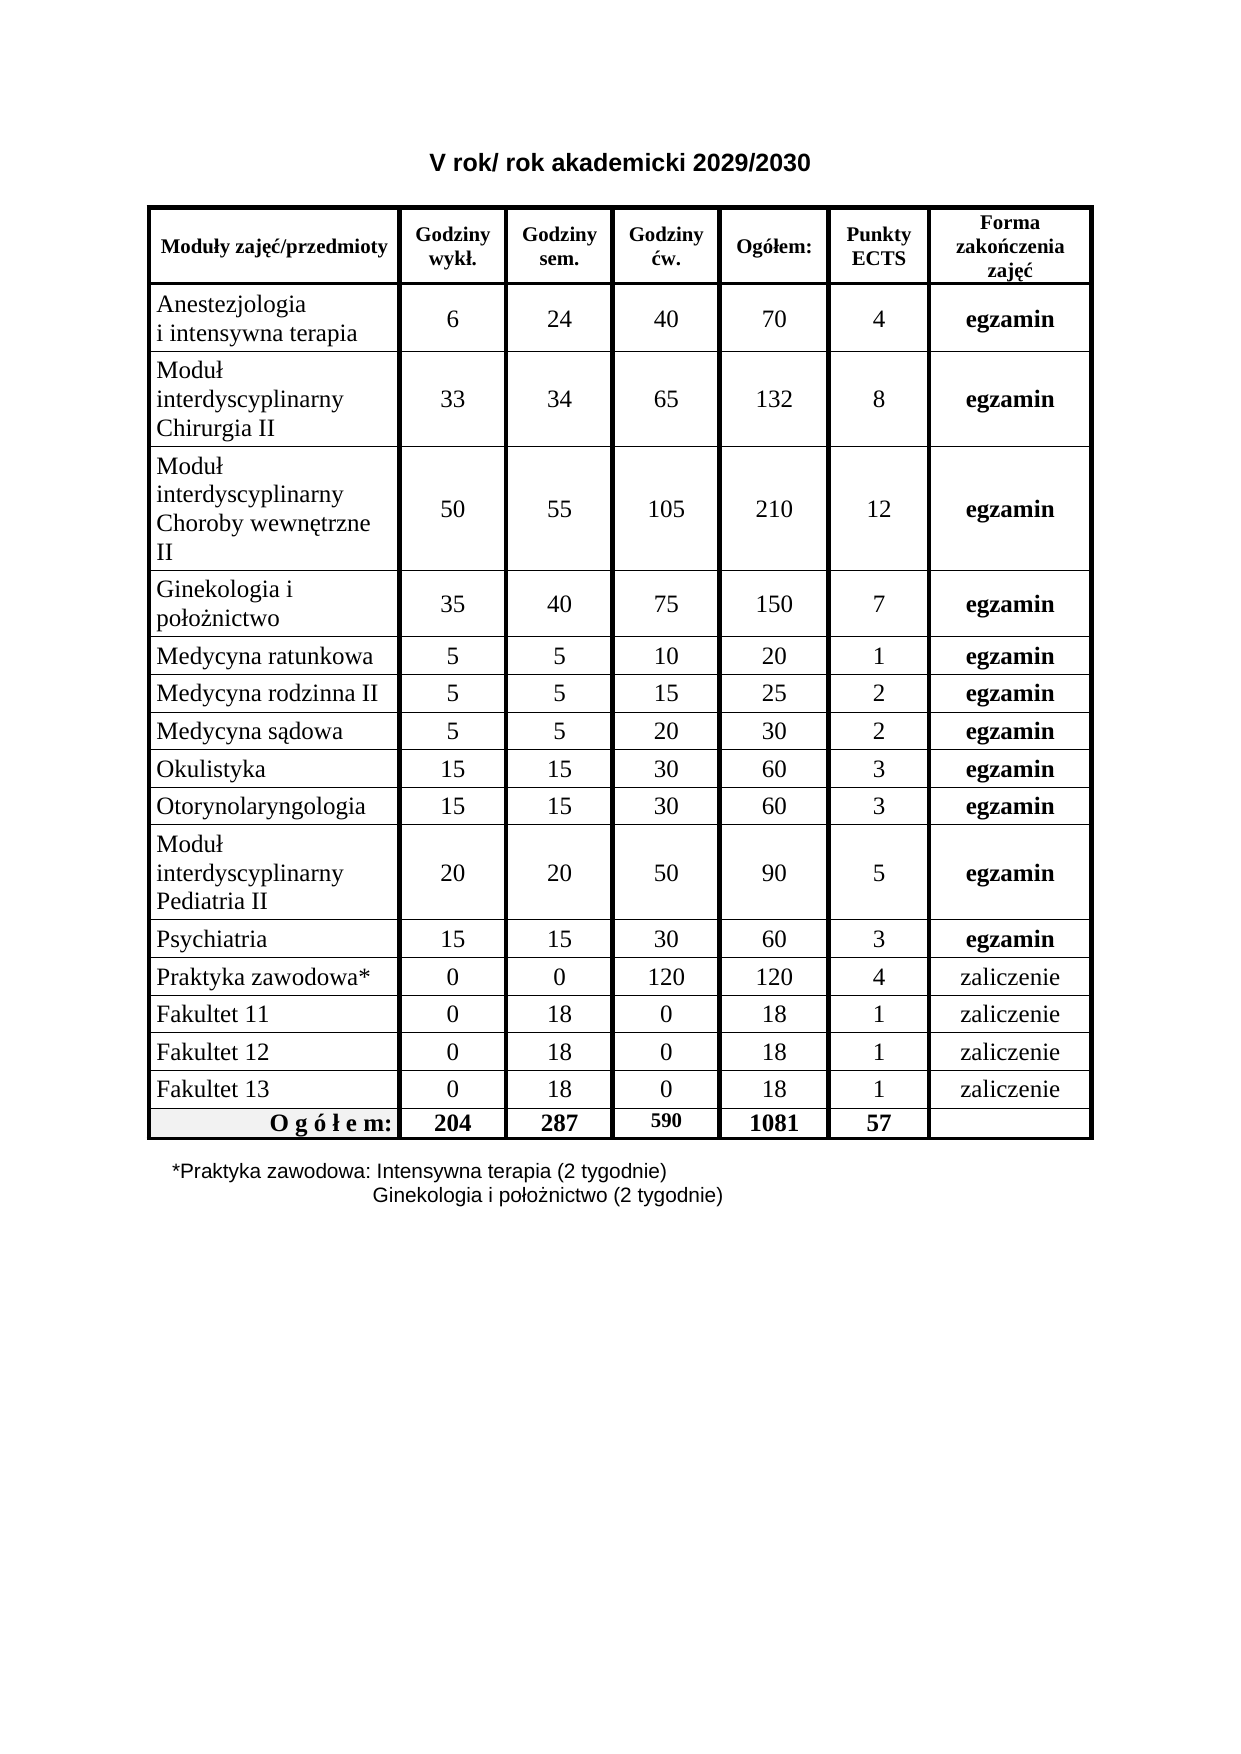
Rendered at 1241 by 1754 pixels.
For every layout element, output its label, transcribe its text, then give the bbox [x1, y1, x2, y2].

table_cell Ginekologia i położnictwo [151, 571, 397, 636]
table_header Godziny ćw. [615, 210, 717, 282]
table_cell egzamin [931, 920, 1089, 957]
table_cell Fakultet 12 [151, 1033, 397, 1070]
table_cell 75 [615, 571, 717, 636]
table_cell 60 [722, 788, 826, 824]
table_cell Otorynolaryngologia [151, 788, 397, 824]
table_cell egzamin [931, 675, 1089, 711]
table_cell 18 [722, 1033, 826, 1070]
table_header Forma zakończenia zajęć [931, 210, 1089, 282]
table_cell 0 [402, 1071, 504, 1107]
table_cell 2 [831, 675, 927, 711]
table_cell 20 [722, 637, 826, 674]
table_cell 0 [402, 958, 504, 994]
table_cell 1 [831, 996, 927, 1032]
table_cell zaliczenie [931, 996, 1089, 1032]
table_cell zaliczenie [931, 958, 1089, 994]
table_cell 20 [402, 825, 504, 919]
table_cell 1081 [722, 1109, 826, 1137]
table_cell 60 [722, 750, 826, 787]
table_cell 5 [402, 637, 504, 674]
table_cell egzamin [931, 825, 1089, 919]
table_cell 25 [722, 675, 826, 711]
table_cell O g ó ł e m: [151, 1109, 397, 1137]
table_cell Praktyka zawodowa* [151, 958, 397, 994]
table_cell 18 [508, 1033, 610, 1070]
table_cell 150 [722, 571, 826, 636]
table_cell Psychiatria [151, 920, 397, 957]
table_cell 15 [508, 750, 610, 787]
text *Praktyka zawodowa: Intensywna terapia (2 tygodnie) [172, 1159, 1093, 1183]
table_cell 40 [508, 571, 610, 636]
table_cell 15 [402, 788, 504, 824]
table_cell Okulistyka [151, 750, 397, 787]
table_cell 105 [615, 447, 717, 570]
table_cell 5 [508, 637, 610, 674]
table_cell 90 [722, 825, 826, 919]
table_cell Medycyna ratunkowa [151, 637, 397, 674]
table_cell egzamin [931, 637, 1089, 674]
table_header Punkty ECTS [831, 210, 927, 282]
table_cell 0 [402, 1033, 504, 1070]
table_cell Medycyna rodzinna II [151, 675, 397, 711]
table_cell 15 [402, 750, 504, 787]
table_header Moduły zajęć/przedmioty [151, 210, 397, 282]
table_cell 3 [831, 920, 927, 957]
table_cell 55 [508, 447, 610, 570]
table_cell 20 [615, 713, 717, 749]
table_cell 30 [722, 713, 826, 749]
table_cell 18 [722, 1071, 826, 1107]
table_cell 3 [831, 750, 927, 787]
table_cell 3 [831, 788, 927, 824]
table_cell 0 [402, 996, 504, 1032]
table_cell 0 [615, 1033, 717, 1070]
table_cell 33 [402, 352, 504, 446]
table_cell 2 [831, 713, 927, 749]
table_cell egzamin [931, 285, 1089, 351]
table_cell egzamin [931, 447, 1089, 570]
table_cell 0 [615, 996, 717, 1032]
table_cell 15 [402, 920, 504, 957]
table_cell 5 [831, 825, 927, 919]
table_cell 120 [615, 958, 717, 994]
table_cell 35 [402, 571, 504, 636]
table_cell egzamin [931, 788, 1089, 824]
table_cell Medycyna sądowa [151, 713, 397, 749]
table_cell 4 [831, 958, 927, 994]
table_cell 50 [615, 825, 717, 919]
table_cell egzamin [931, 571, 1089, 636]
table_cell 30 [615, 788, 717, 824]
table_cell 0 [615, 1071, 717, 1107]
table_cell Fakultet 13 [151, 1071, 397, 1107]
table_cell 5 [508, 713, 610, 749]
table_header Godziny sem. [508, 210, 610, 282]
table_cell Moduł interdyscyplinarny Pediatria II [151, 825, 397, 919]
table_header Ogółem: [722, 210, 826, 282]
table_cell 18 [508, 1071, 610, 1107]
table_cell 34 [508, 352, 610, 446]
table_cell 6 [402, 285, 504, 351]
table_cell 15 [615, 675, 717, 711]
table_cell Moduł interdyscyplinarny Chirurgia II [151, 352, 397, 446]
table_cell Moduł interdyscyplinarny Choroby wewnętrzne II [151, 447, 397, 570]
table_cell 5 [508, 675, 610, 711]
table_cell 287 [508, 1109, 610, 1137]
text V rok/ rok akademicki 2029/2030 [148, 148, 1093, 176]
table_cell 8 [831, 352, 927, 446]
table_cell 5 [402, 675, 504, 711]
table_cell 5 [402, 713, 504, 749]
table_cell 30 [615, 750, 717, 787]
table_cell 15 [508, 788, 610, 824]
table_cell 30 [615, 920, 717, 957]
table_cell 120 [722, 958, 826, 994]
table_cell Anestezjologia i intensywna terapia [151, 285, 397, 351]
table_cell 57 [831, 1109, 927, 1137]
table_cell 204 [402, 1109, 504, 1137]
table_cell 15 [508, 920, 610, 957]
table_header Godziny wykł. [402, 210, 504, 282]
table_cell zaliczenie [931, 1033, 1089, 1070]
text Ginekologia i położnictwo (2 tygodnie) [148, 1183, 1093, 1207]
table_cell 70 [722, 285, 826, 351]
table_cell 210 [722, 447, 826, 570]
table_cell 0 [508, 958, 610, 994]
table_cell Fakultet 11 [151, 996, 397, 1032]
table_cell egzamin [931, 713, 1089, 749]
table_cell 60 [722, 920, 826, 957]
table_cell 132 [722, 352, 826, 446]
table_cell 40 [615, 285, 717, 351]
table_cell 50 [402, 447, 504, 570]
table_cell 590 [615, 1109, 717, 1137]
table_cell 10 [615, 637, 717, 674]
table_cell zaliczenie [931, 1071, 1089, 1107]
table_cell egzamin [931, 750, 1089, 787]
table_cell 20 [508, 825, 610, 919]
table_cell egzamin [931, 352, 1089, 446]
table_cell 1 [831, 637, 927, 674]
table_cell 18 [508, 996, 610, 1032]
table_cell 7 [831, 571, 927, 636]
table_cell 18 [722, 996, 826, 1032]
table_cell 12 [831, 447, 927, 570]
table_cell 65 [615, 352, 717, 446]
table_cell 1 [831, 1071, 927, 1107]
table_cell [931, 1109, 1089, 1137]
table_cell 1 [831, 1033, 927, 1070]
table_cell 4 [831, 285, 927, 351]
table_cell 24 [508, 285, 610, 351]
